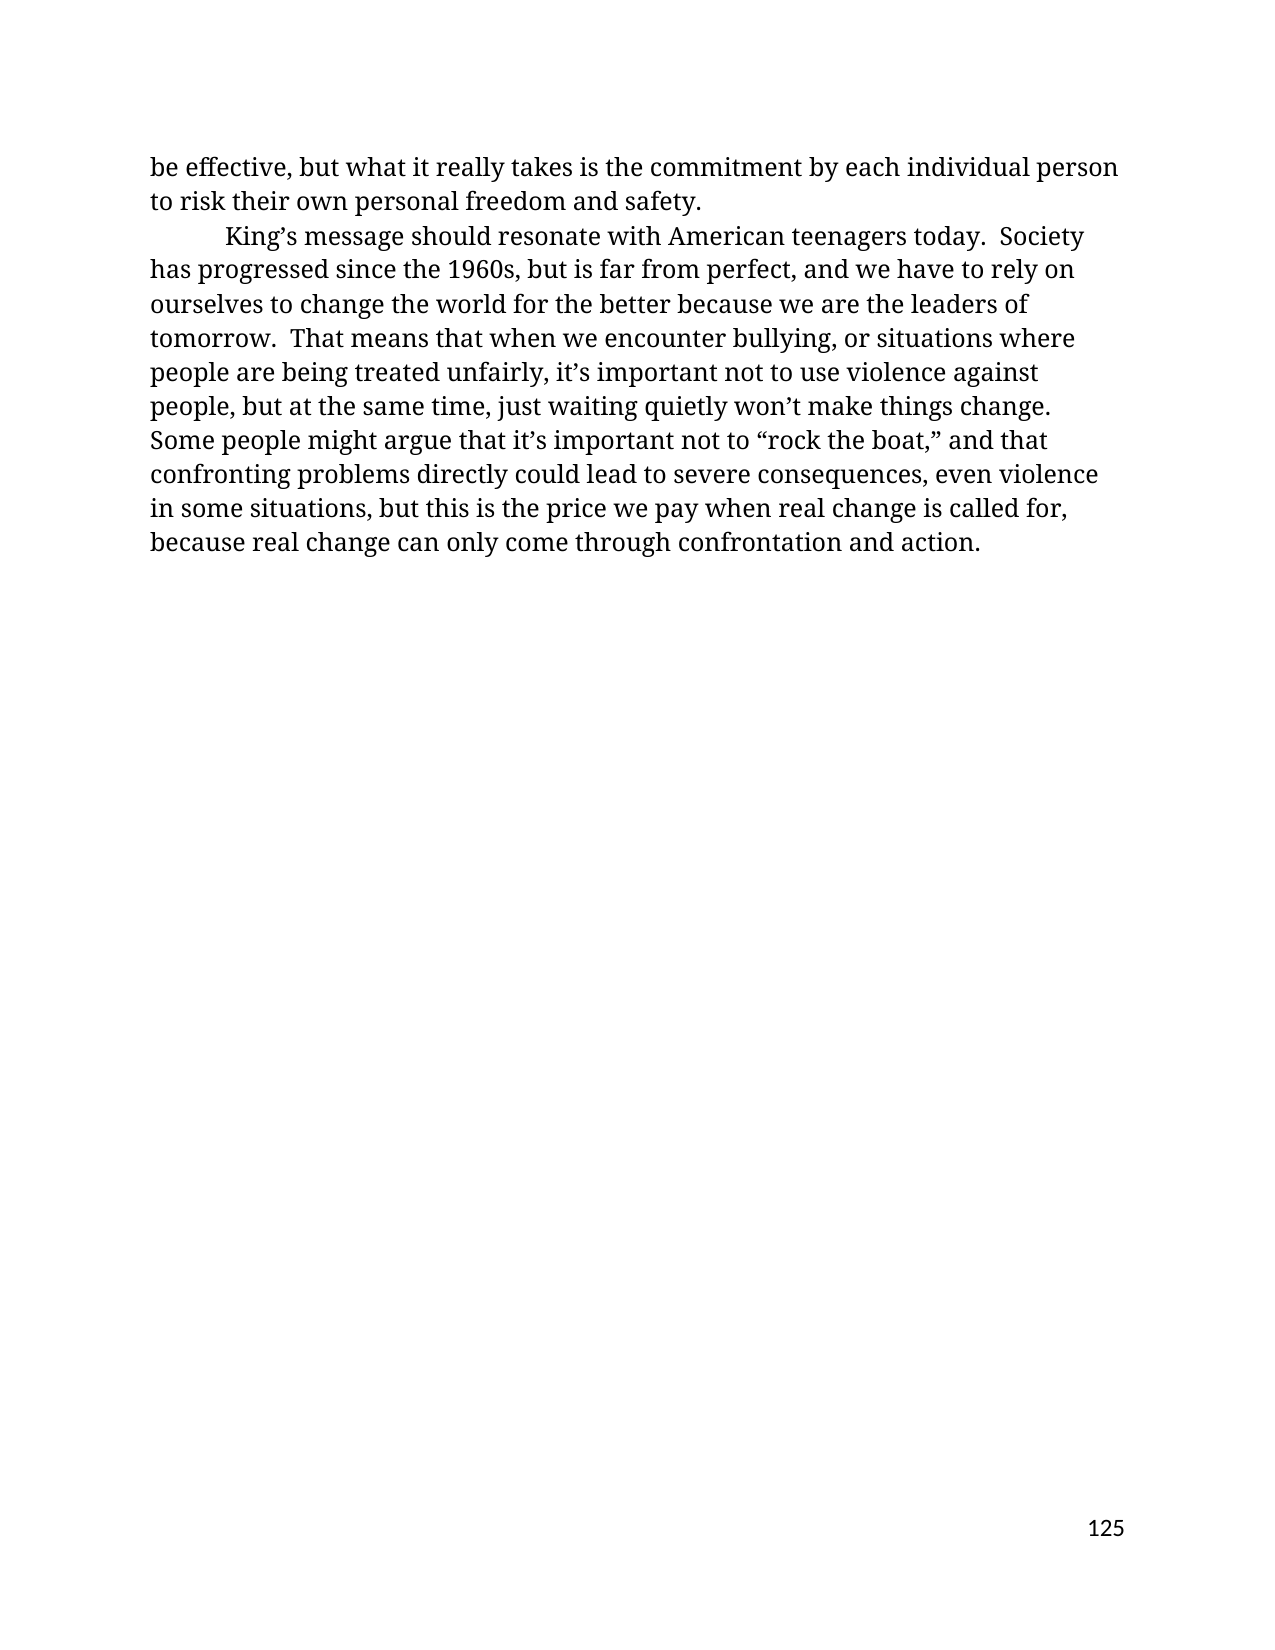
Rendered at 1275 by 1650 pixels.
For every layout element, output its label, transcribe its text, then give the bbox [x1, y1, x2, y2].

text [150, 150, 1125, 218]
text King’s message should resonate with American teenagers today. Society has progressed since the 1960s, but is far from perfect, and we have to rely on ourselves to change the world for the better because we are the leaders of tomorrow. That means that when we encounter bullying, or situations where people are being treated unfairly, it’s important not to use violence against people, but at the same time, just waiting quietly won’t make things change. Some people might argue that it’s important not to “rock the boat,” and that confronting problems directly could lead to severe consequences, even violence in some situations, but this is the price we pay when real change is called for, because real change can only come through confrontation and action. [150, 218, 1125, 559]
